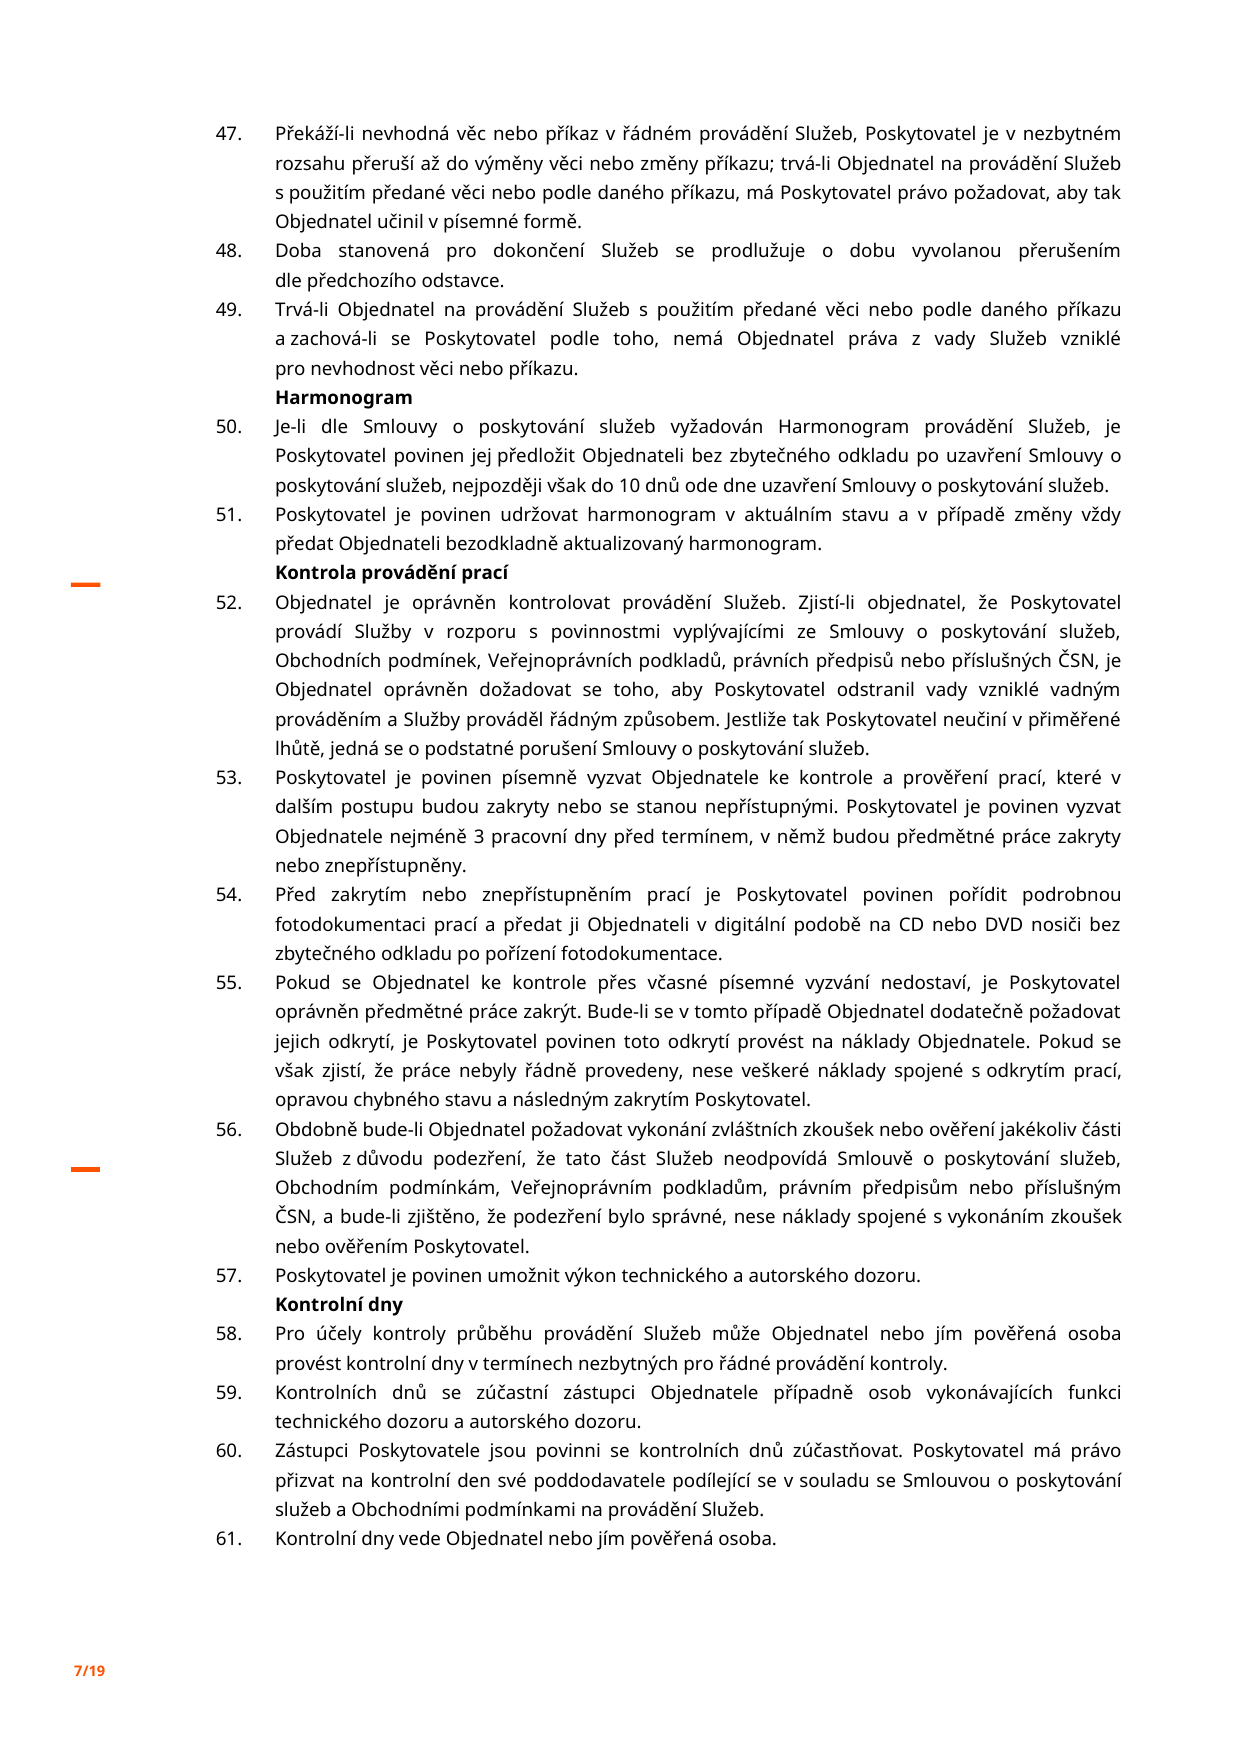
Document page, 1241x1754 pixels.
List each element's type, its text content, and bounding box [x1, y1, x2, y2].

list Pro účely kontroly průběhu provádění Služeb může Objednatel nebo jím pověřená osoba provést kontrolní dny v termínech nezbytných pro řádné provádění kontroly. [216, 1321, 1122, 1376]
list Poskytovatel je povinen písemně vyzvat Objednatele ke kontrole a prověření prací, které v dalším postupu budou zakryty nebo se stanou nepřístupnými. Poskytovatel je povinen vyzvat Objednatele nejméně 3 pracovní dny před termínem, v němž budou předmětné práce zakryty nebo znepřístupněny. [216, 764, 1122, 878]
list Před zakrytím nebo znepřístupněním prací je Poskytovatel povinen pořídit podrobnou fotodokumentaci prací a předat ji Objednateli v digitální podobě na CD nebo DVD nosiči bez zbytečného odkladu po pořízení fotodokumentace. [216, 882, 1122, 966]
list Obdobně bude-li Objednatel požadovat vykonání zvláštních zkoušek nebo ověření jakékoliv části Služeb z důvodu podezření, že tato část Služeb neodpovídá Smlouvě o poskytování služeb, Obchodním podmínkám, Veřejnoprávním podkladům, právním předpisům nebo příslušným ČSN, a bude-li zjištěno, že podezření bylo správné, nese náklady spojené s vykonáním zkoušek nebo ověřením Poskytovatel. [216, 1116, 1122, 1258]
list Doba stanovená pro dokončení Služeb se prodlužuje o dobu vyvolanou přerušením dle předchozího odstavce. [216, 238, 1122, 292]
list Kontrolní dny vede Objednatel nebo jím pověřená osoba. [216, 1526, 1122, 1551]
list Pokud se Objednatel ke kontrole přes včasné písemné vyzvání nedostaví, je Poskytovatel oprávněn předmětné práce zakrýt. Bude-li se v tomto případě Objednatel dodatečně požadovat jejich odkrytí, je Poskytovatel povinen toto odkrytí provést na náklady Objednatele. Pokud se však zjistí, že práce nebyly řádně provedeny, nese veškeré náklady spojené s odkrytím prací, opravou chybného stavu a následným zakrytím Poskytovatel. [216, 969, 1122, 1112]
list Kontrolních dnů se zúčastní zástupci Objednatele případně osob vykonávajících funkci technického dozoru a autorského dozoru. [216, 1379, 1122, 1434]
text Harmonogram [275, 384, 1122, 409]
list Je-li dle Smlouvy o poskytování služeb vyžadován Harmonogram provádění Služeb, je Poskytovatel povinen jej předložit Objednateli bez zbytečného odkladu po uzavření Smlouvy o poskytování služeb, nejpozději však do 10 dnů ode dne uzavření Smlouvy o poskytování služeb. [216, 413, 1122, 497]
list Poskytovatel je povinen udržovat harmonogram v aktuálním stavu a v případě změny vždy předat Objednateli bezodkladně aktualizovaný harmonogram. [216, 501, 1122, 556]
list Zástupci Poskytovatele jsou povinni se kontrolních dnů zúčastňovat. Poskytovatel má právo přizvat na kontrolní den své poddodavatele podílející se v souladu se Smlouvou o poskytování služeb a Obchodními podmínkami na provádění Služeb. [216, 1438, 1122, 1522]
text Kontrolní dny [275, 1291, 1122, 1317]
text Kontrola provádění prací [275, 560, 1122, 585]
list Objednatel je oprávněn kontrolovat provádění Služeb. Zjistí-li objednatel, že Poskytovatel provádí Služby v rozporu s povinnostmi vyplývajícími ze Smlouvy o poskytování služeb, Obchodních podmínek, Veřejnoprávních podkladů, právních předpisů nebo příslušných ČSN, je Objednatel oprávněn dožadovat se toho, aby Poskytovatel odstranil vady vzniklé vadným prováděním a Služby prováděl řádným způsobem. Jestliže tak Poskytovatel neučiní v přiměřené lhůtě, jedná se o podstatné porušení Smlouvy o poskytování služeb. [216, 589, 1122, 761]
list Překáží-li nevhodná věc nebo příkaz v řádném provádění Služeb, Poskytovatel je v nezbytném rozsahu přeruší až do výměny věci nebo změny příkazu; trvá-li Objednatel na provádění Služeb s použitím předané věci nebo podle daného příkazu, má Poskytovatel právo požadovat, aby tak Objednatel učinil v písemné formě. [216, 121, 1122, 234]
list Poskytovatel je povinen umožnit výkon technického a autorského dozoru. [216, 1262, 1122, 1288]
list Trvá-li Objednatel na provádění Služeb s použitím předané věci nebo podle daného příkazu a zachová-li se Poskytovatel podle toho, nemá Objednatel práva z vady Služeb vzniklé pro nevhodnost věci nebo příkazu. [216, 296, 1122, 380]
